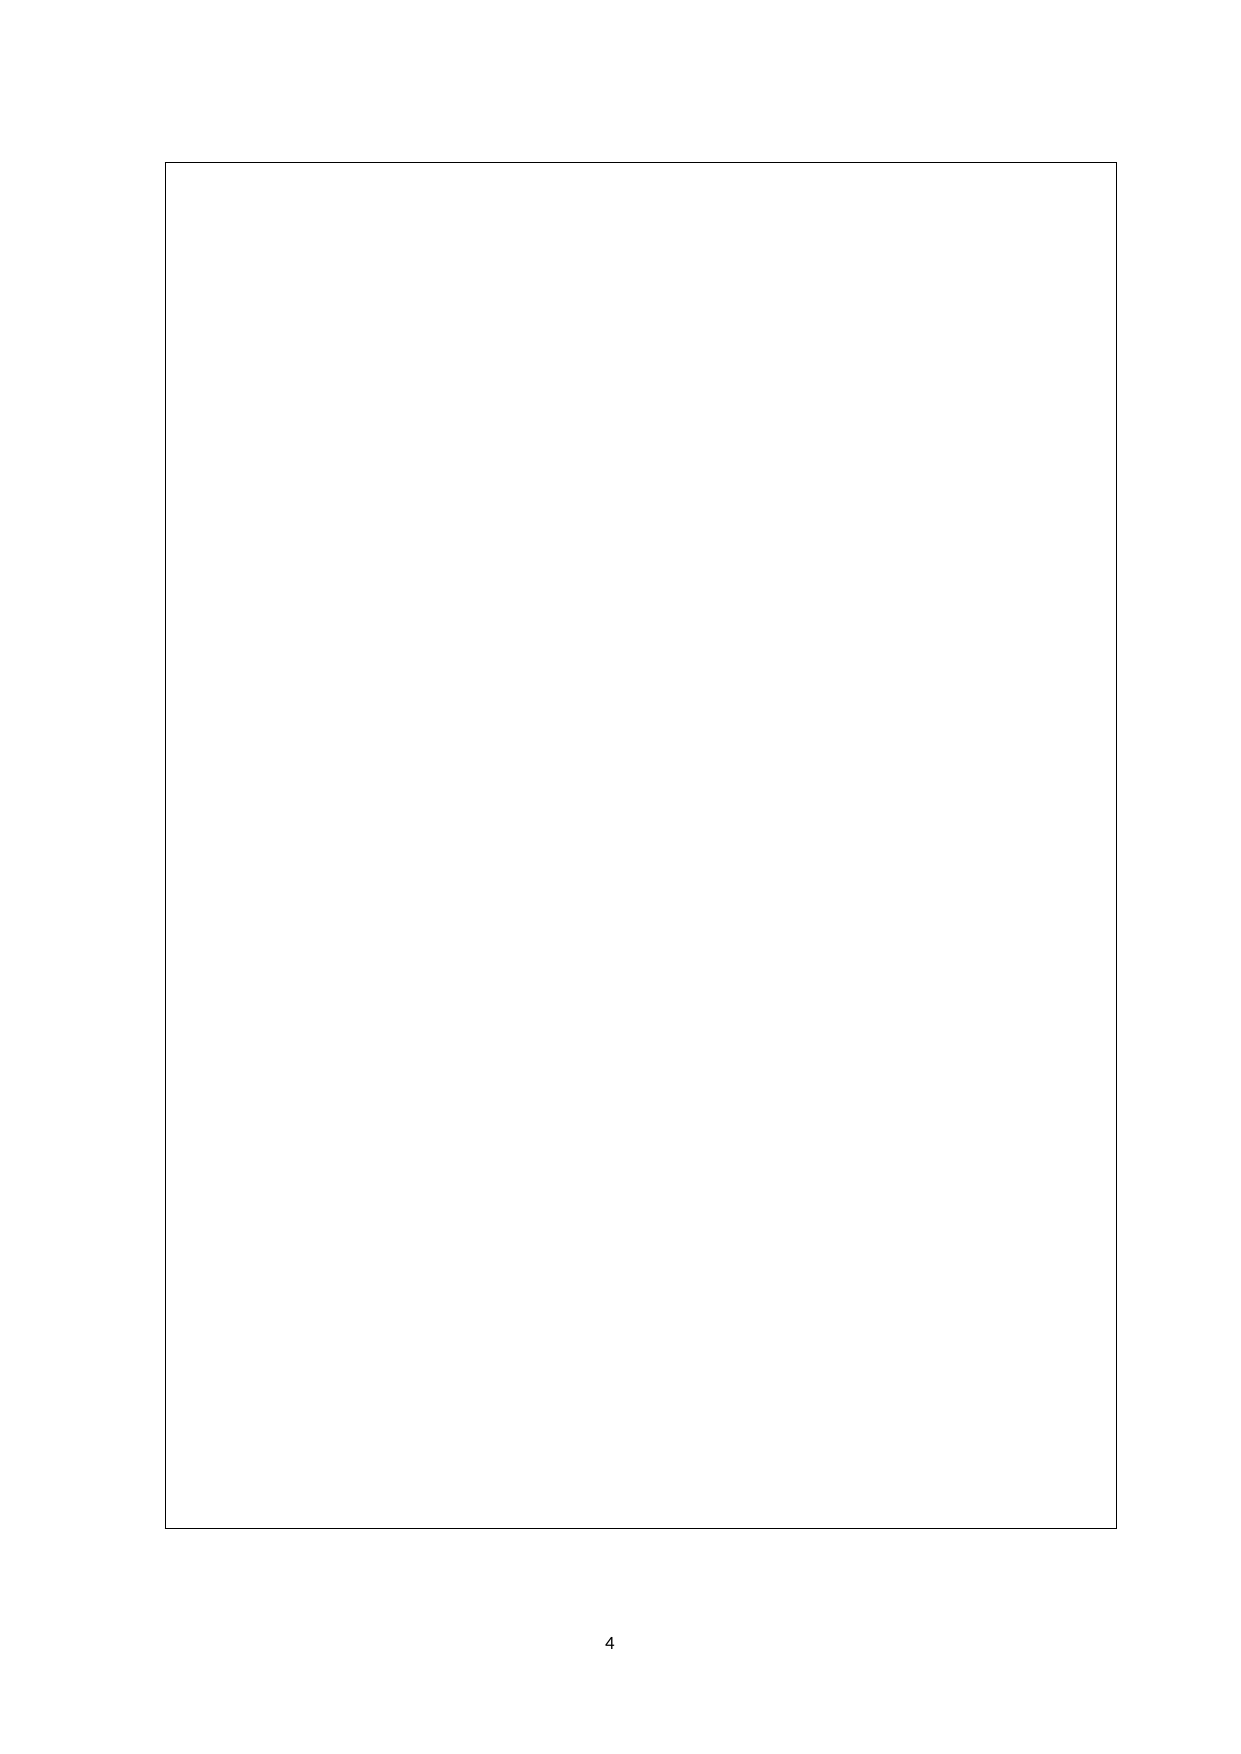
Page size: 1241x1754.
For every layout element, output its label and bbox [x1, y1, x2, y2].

table_cell [166, 163, 1116, 1528]
